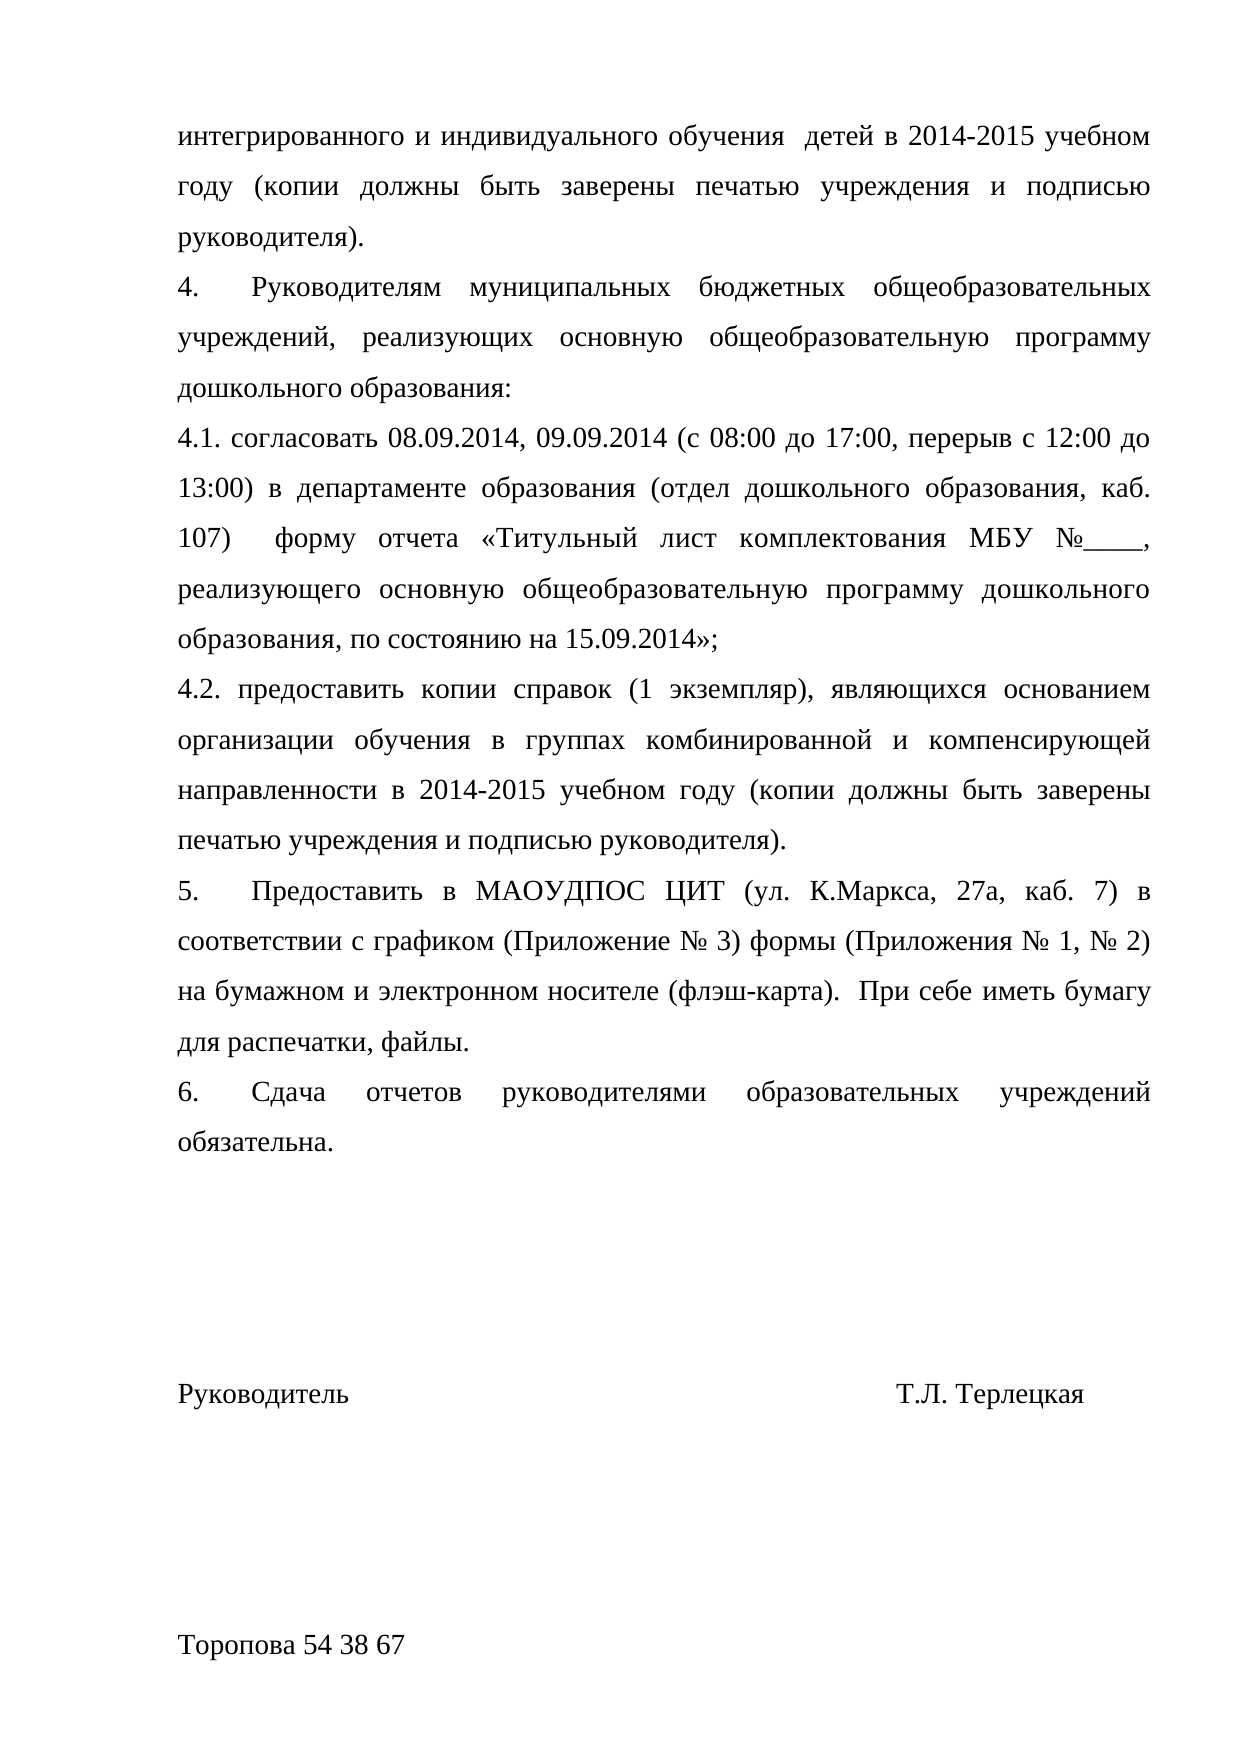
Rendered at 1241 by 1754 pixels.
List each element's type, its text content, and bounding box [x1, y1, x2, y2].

text 4.2. предоставить копии справок (1 экземпляр), являющихся основанием организации обучения в группах комбинированной и компенсирующей направленности в 2014-2015 учебном году (копии должны быть заверены печатью учреждения и подписью руководителя). [177, 672, 1152, 856]
text 4.1. согласовать 08.09.2014, 09.09.2014 (с 08:00 до 17:00, перерыв с 12:00 до 13:00) в департаменте образования (отдел дошкольного образования, каб. 107) форму отчета «Титульный лист комплектования МБУ №____, реализующего основную общеобразовательную программу дошкольного образования, по состоянию на 15.09.2014»; [177, 420, 1152, 655]
list Предоставить в МАОУДПОС ЦИТ (ул. К.Маркса, 27а, каб. 7) в соответствии с графиком (Приложение № 3) формы (Приложения № 1, № 2) на бумажном и электронном носителе (флэш-карта). При себе иметь бумагу для распечатки, файлы. [177, 873, 1152, 1057]
list Сдача отчетов руководителями образовательных учреждений обязательна. [177, 1074, 1152, 1158]
text Руководитель Т.Л. Терлецкая [177, 1376, 1152, 1409]
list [177, 118, 1152, 252]
list Руководителям муниципальных бюджетных общеобразовательных учреждений, реализующих основную общеобразовательную программу дошкольного образования: [177, 269, 1152, 403]
text Торопова 54 38 67 [177, 1627, 1152, 1661]
